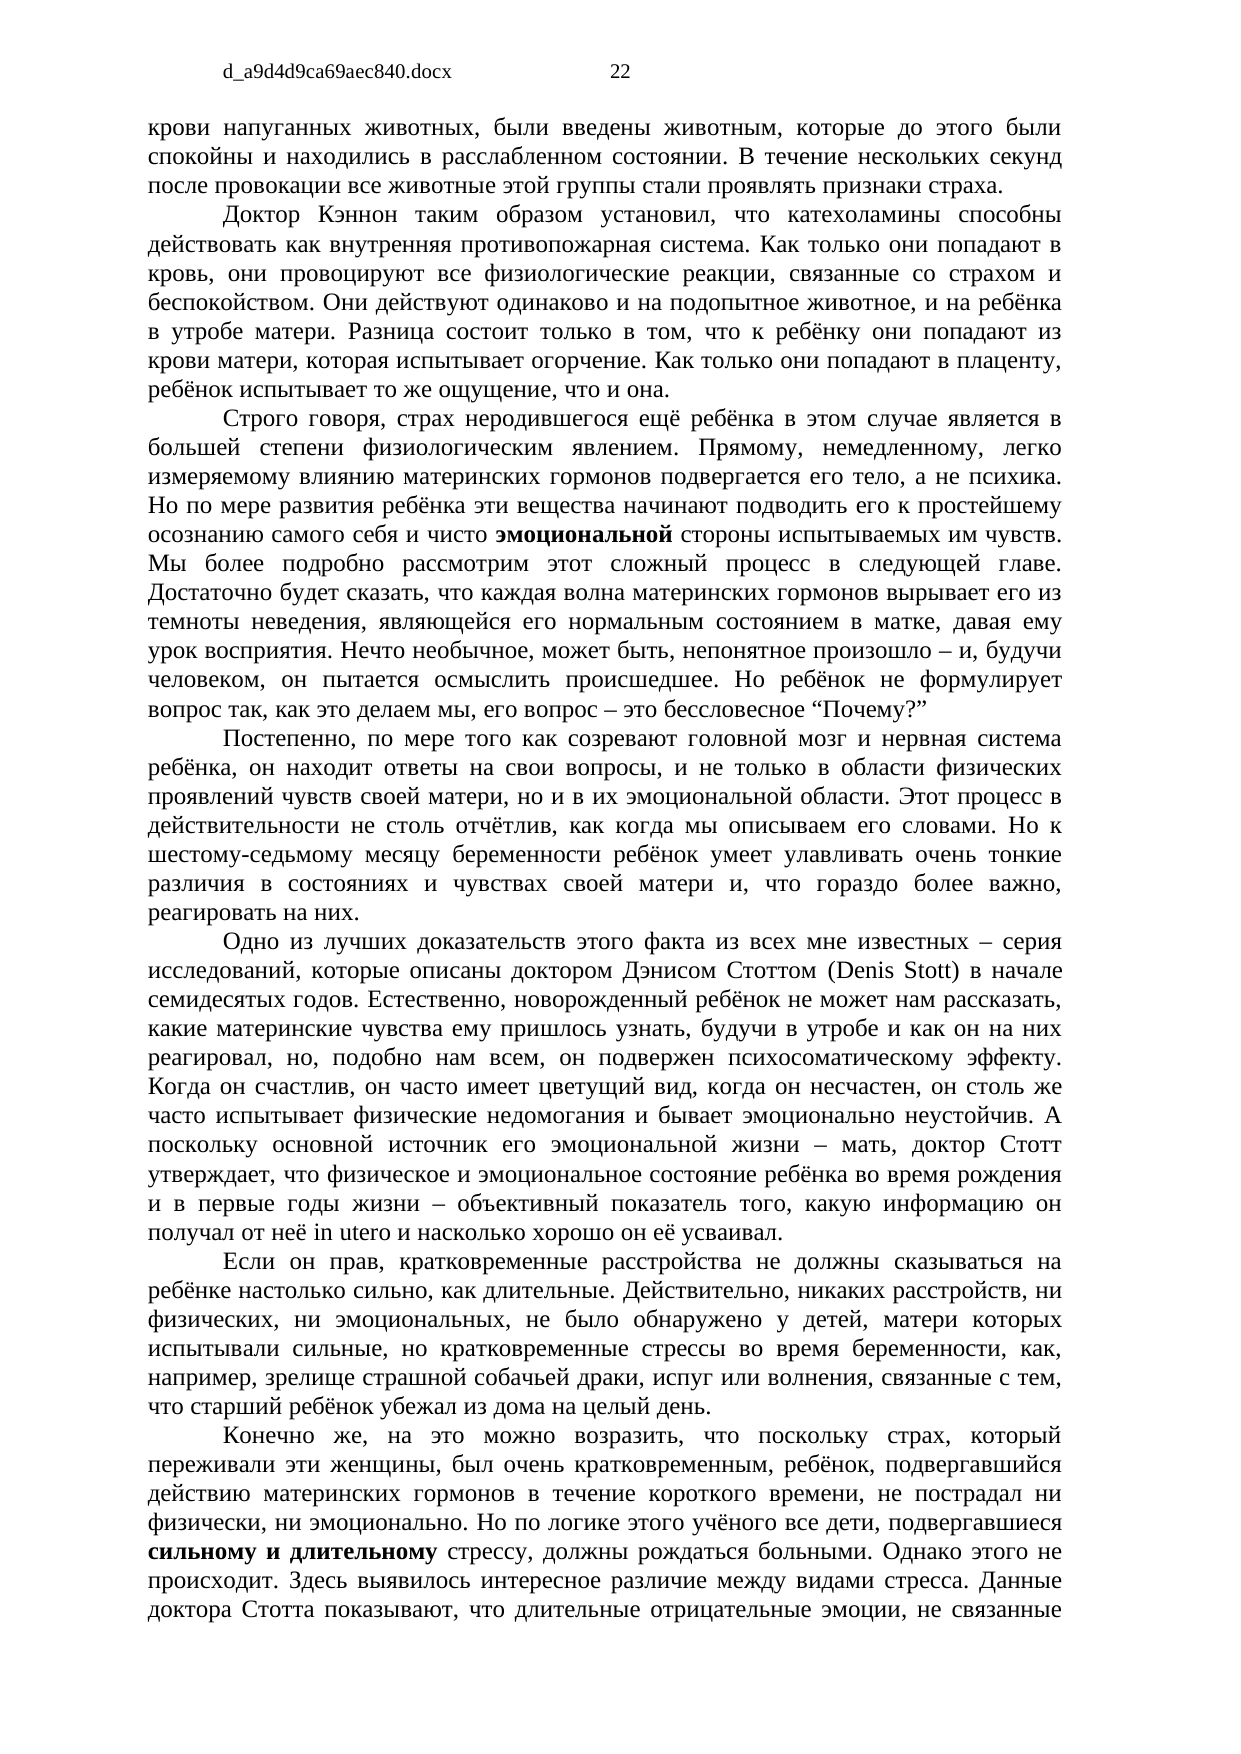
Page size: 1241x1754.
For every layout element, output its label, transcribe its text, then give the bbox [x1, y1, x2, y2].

text Строго говоря, страх неродившегося ещё ребёнка в этом случае является в большей степени физиологическим явлением. Прямому, немедленному, легко измеряемому влиянию материнских гормонов подвергается его тело, а не психика. Но по мере развития ребёнка эти вещества начинают подводить его к простейшему осознанию самого себя и чисто эмоциональной стороны испытываемых им чувств. Мы более подробно рассмотрим этот сложный процесс в следующей главе. Достаточно будет сказать, что каждая волна материнских гормонов вырывает его из темноты неведения, являющейся его нормальным состоянием в матке, давая ему урок восприятия. Нечто необычное, может быть, непонятное произошло – и, будучи человеком, он пытается осмыслить происшедшее. Но ребёнок не формулирует вопрос так, как это делаем мы, его вопрос – это бессловесное “Почему?” [148, 403, 1063, 722]
text Одно из лучших доказательств этого факта из всех мне известных – серия исследований, которые описаны доктором Дэнисом Стоттом (Denis Stott) в начале семидесятых годов. Естественно, новорожденный ребёнок не может нам рассказать, какие материнские чувства ему пришлось узнать, будучи в утробе и как он на них реагировал, но, подобно нам всем, он подвержен психосоматическому эффекту. Когда он счастлив, он часто имеет цветущий вид, когда он несчастен, он столь же часто испытывает физические недомогания и бывает эмоционально неустойчив. А поскольку основной источник его эмоциональной жизни – мать, доктор Стотт утверждает, что физическое и эмоциональное состояние ребёнка во время рождения и в первые годы жизни – объективный показатель того, какую информацию он получал от неё in utero и насколько хорошо он её усваивал. [148, 926, 1063, 1246]
text Доктор Кэннон таким образом установил, что катехоламины способны действовать как внутренняя противопожарная система. Как только они попадают в кровь, они провоцируют все физиологические реакции, связанные со страхом и беспокойством. Они действуют одинаково и на подопытное животное, и на ребёнка в утробе матери. Разница состоит только в том, что к ребёнку они попадают из крови матери, которая испытывает огорчение. Как только они попадают в плаценту, ребёнок испытывает то же ощущение, что и она. [148, 199, 1063, 403]
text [148, 112, 1063, 199]
text Если он прав, кратковременные расстройства не должны сказываться на ребёнке настолько сильно, как длительные. Действительно, никаких расстройств, ни физических, ни эмоциональных, не было обнаружено у детей, матери которых испытывали сильные, но кратковременные стрессы во время беременности, как, например, зрелище страшной собачьей драки, испуг или волнения, связанные с тем, что старший ребёнок убежал из дома на целый день. [148, 1246, 1063, 1420]
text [148, 1420, 1063, 1623]
text Постепенно, по мере того как созревают головной мозг и нервная система ребёнка, он находит ответы на свои вопросы, и не только в области физических проявлений чувств своей матери, но и в их эмоциональной области. Этот процесс в действительности не столь отчётлив, как когда мы описываем его словами. Но к шестому-седьмому месяцу беременности ребёнок умеет улавливать очень тонкие различия в состояниях и чувствах своей матери и, что гораздо более важно, реагировать на них. [148, 722, 1063, 926]
